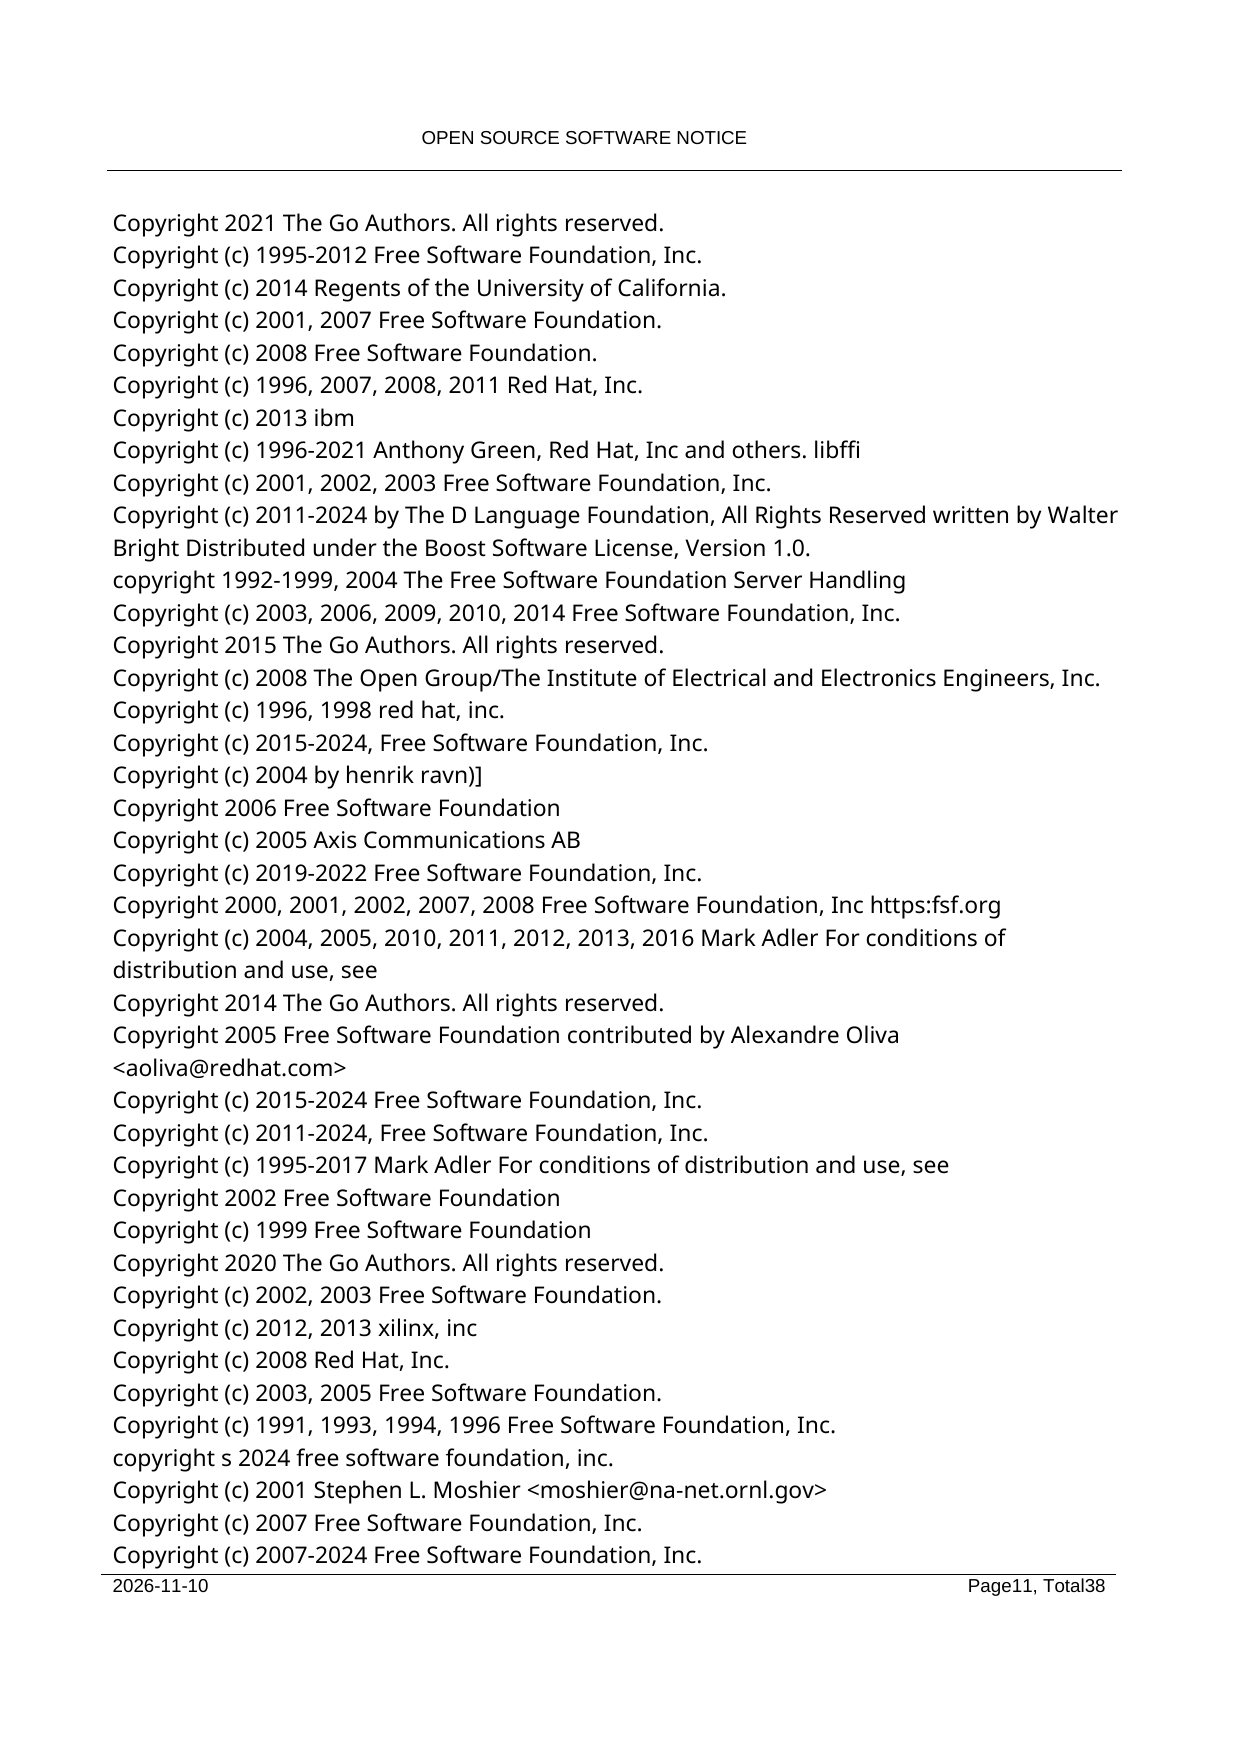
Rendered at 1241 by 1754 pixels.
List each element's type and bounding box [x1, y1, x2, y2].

text [112, 206, 1128, 1571]
